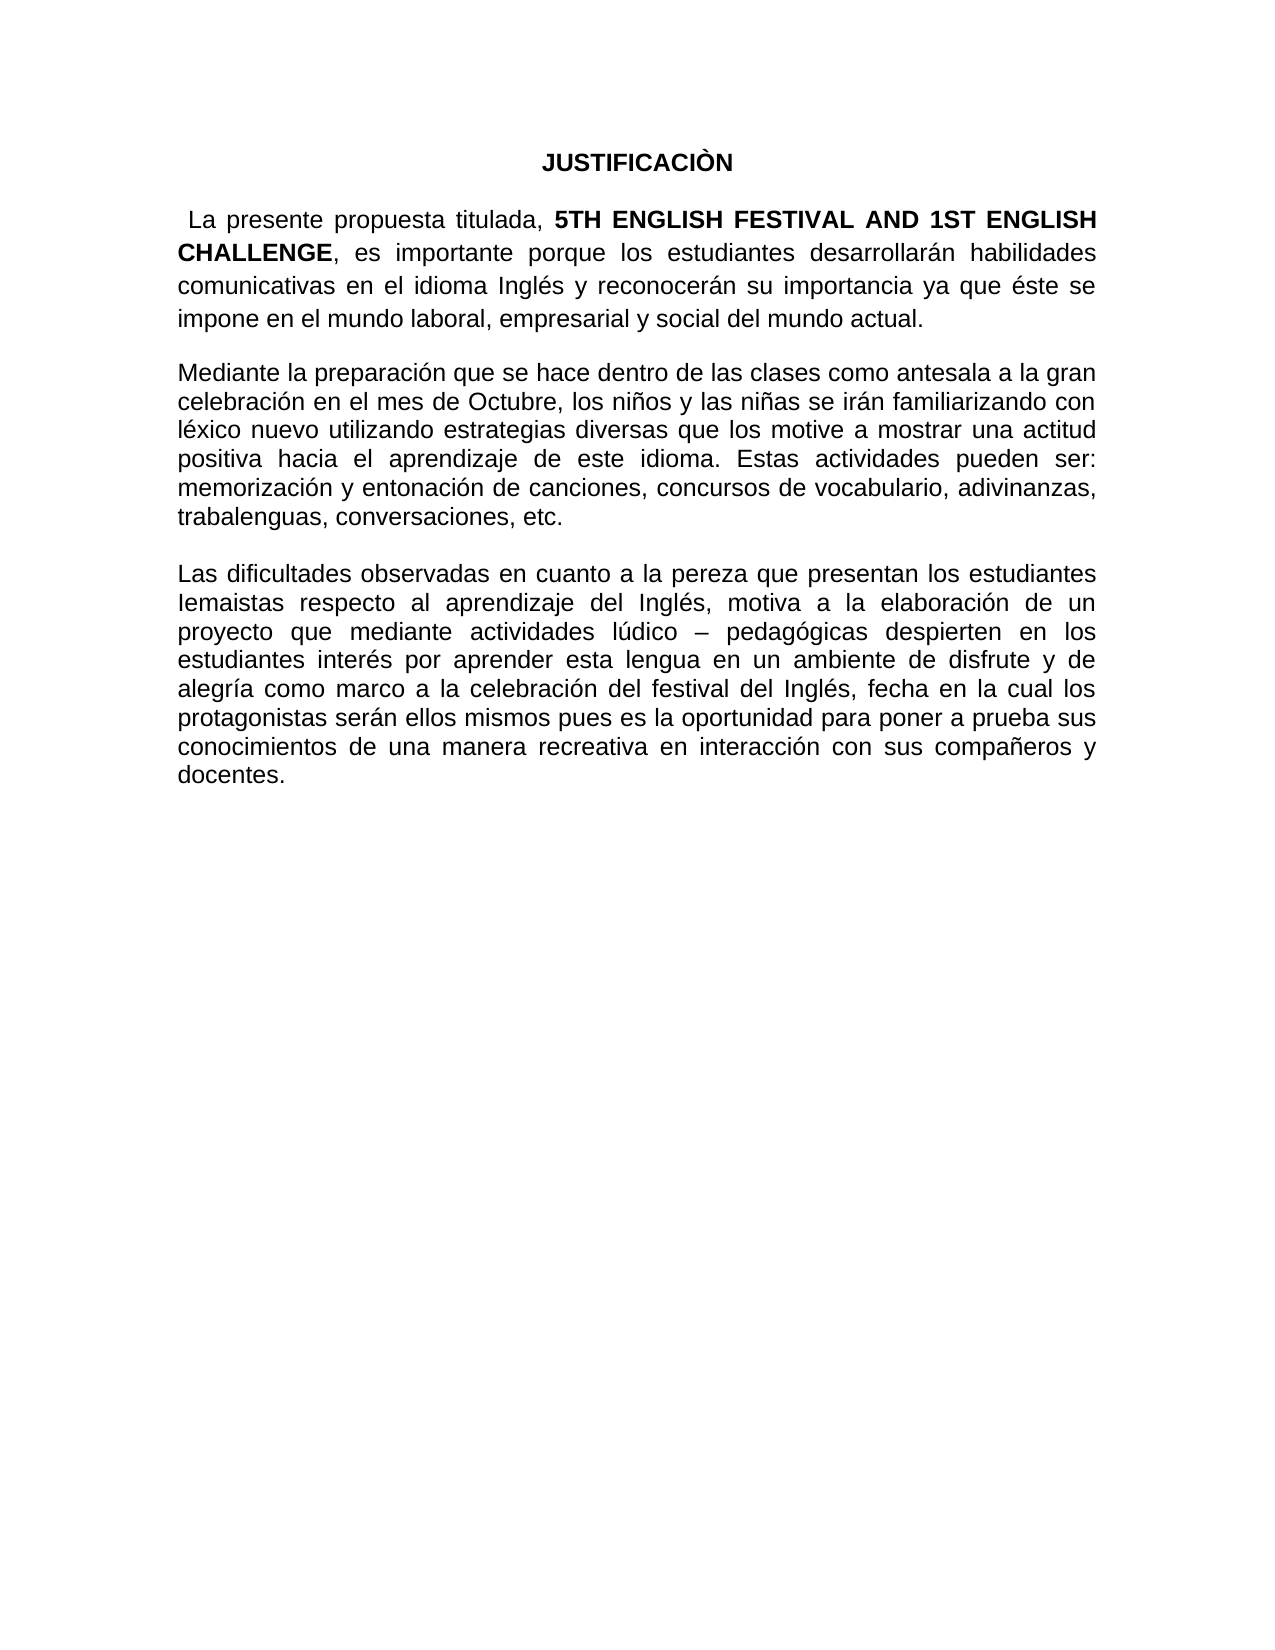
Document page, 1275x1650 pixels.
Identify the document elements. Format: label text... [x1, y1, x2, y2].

text Mediante la preparación que se hace dentro de las clases como antesala a la gran celebración en el mes de Octubre, los niños y las niñas se irán familiarizando con léxico nuevo utilizando estrategias diversas que los motive a mostrar una actitud positiva hacia el aprendizaje de este idioma. Estas actividades pueden ser: memorización y entonación de canciones, concursos de vocabulario, adivinanzas, trabalenguas, conversaciones, etc. [177, 358, 1098, 531]
text JUSTIFICACIÒN [177, 148, 1098, 176]
text La presente propuesta titulada, 5TH ENGLISH FESTIVAL AND 1ST ENGLISH CHALLENGE, es importante porque los estudiantes desarrollarán habilidades comunicativas en el idioma Inglés y reconocerán su importancia ya que éste se impone en el mundo laboral, empresarial y social del mundo actual. [177, 205, 1098, 333]
text Las dificultades observadas en cuanto a la pereza que presentan los estudiantes Iemaistas respecto al aprendizaje del Inglés, motiva a la elaboración de un proyecto que mediante actividades lúdico – pedagógicas despierten en los estudiantes interés por aprender esta lengua en un ambiente de disfrute y de alegría como marco a la celebración del festival del Inglés, fecha en la cual los protagonistas serán ellos mismos pues es la oportunidad para poner a prueba sus conocimientos de una manera recreativa en interacción con sus compañeros y docentes. [177, 559, 1098, 789]
